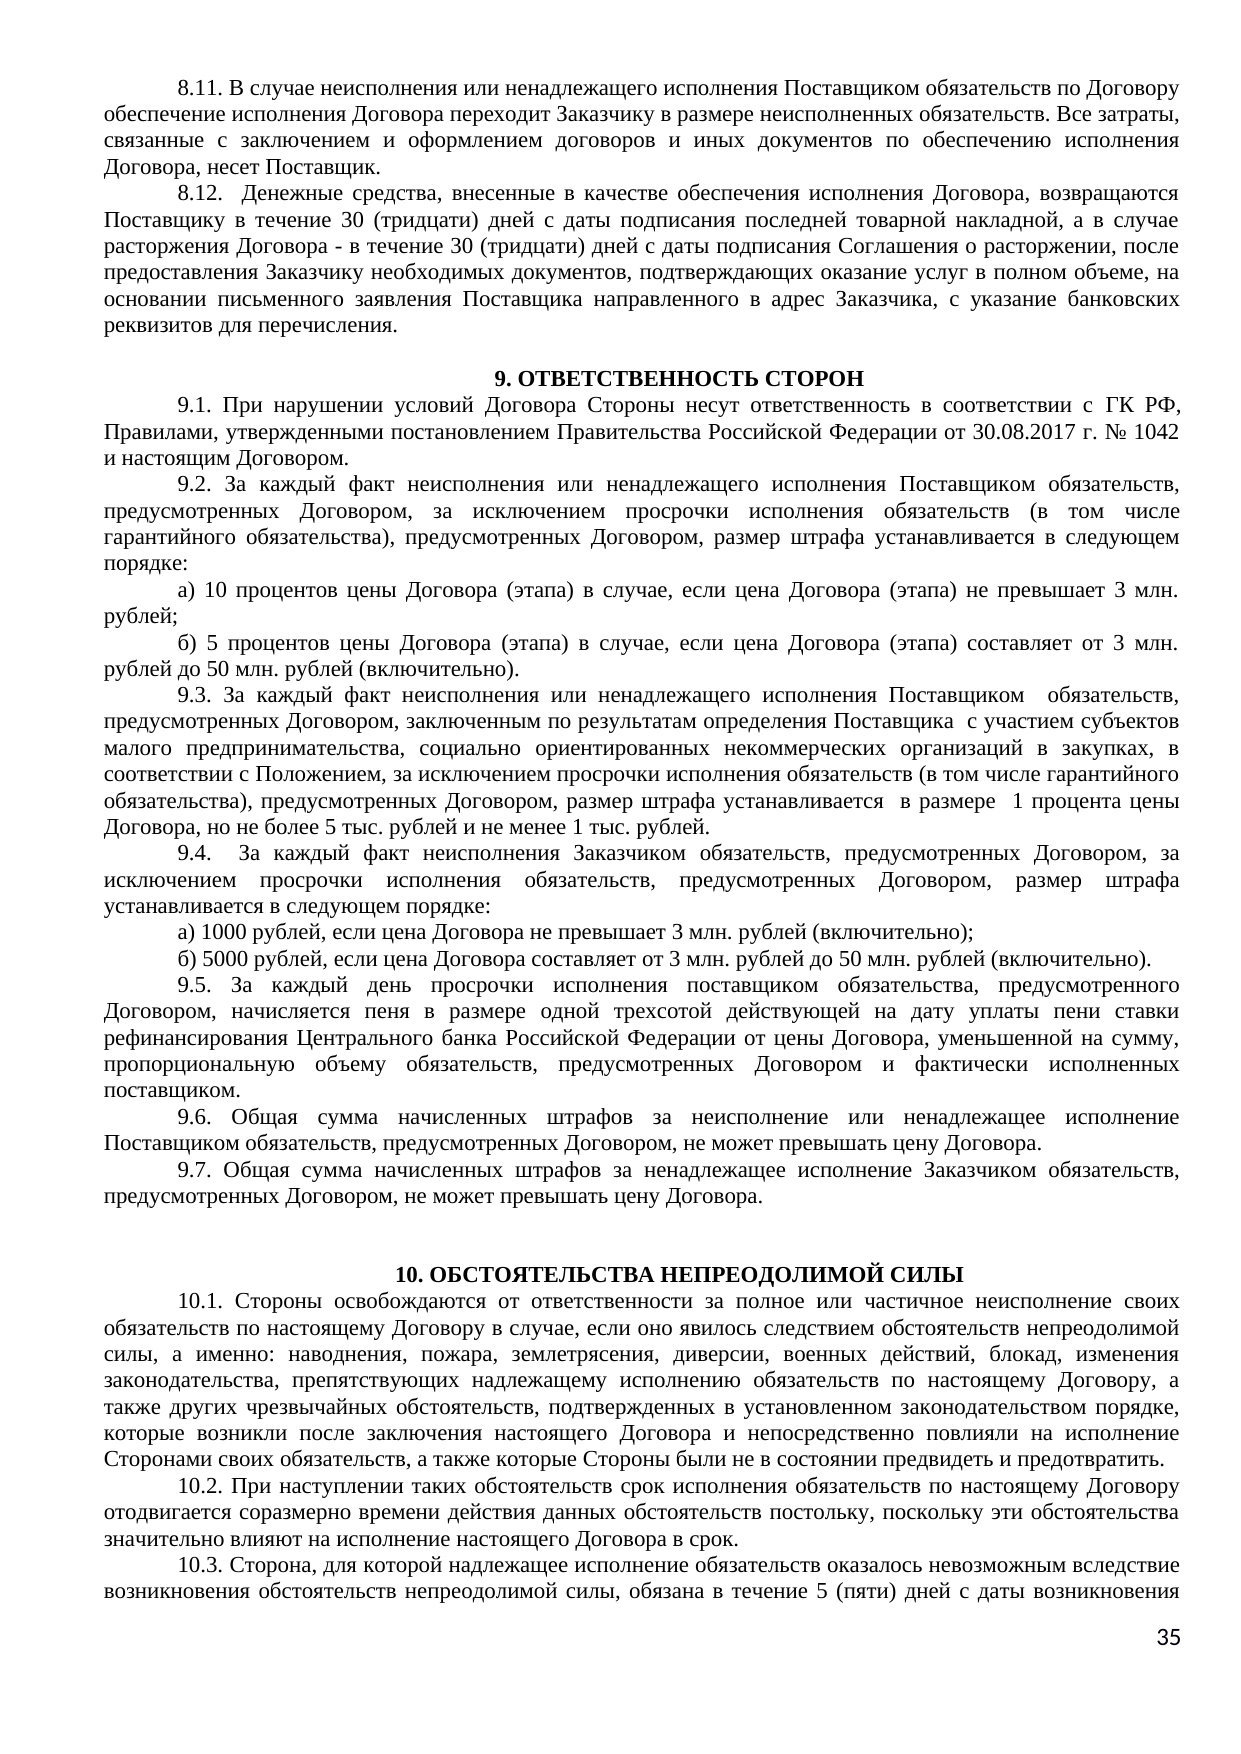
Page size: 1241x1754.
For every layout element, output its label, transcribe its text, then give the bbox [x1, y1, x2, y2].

text 9.1. При нарушении условий Договора Стороны несут ответственность в соответствии с ГК РФ, Правилами, утвержденными постановлением Правительства Российской Федерации от 30.08.2017 г. № 1042 и настоящим Договором. [103, 391, 1181, 470]
text 9.5. За каждый день просрочки исполнения поставщиком обязательства, предусмотренного Договором, начисляется пеня в размере одной трехсотой действующей на дату уплаты пени ставки рефинансирования Центрального банка Российской Федерации от цены Договора, уменьшенной на сумму, пропорциональную объему обязательств, предусмотренных Договором и фактически исполненных поставщиком. [103, 971, 1181, 1103]
text б) 5 процентов цены Договора (этапа) в случае, если цена Договора (этапа) составляет от 3 млн. рублей до 50 млн. рублей (включительно). [103, 628, 1181, 681]
text 9. ОТВЕТСТВЕННОСТЬ СТОРОН [103, 364, 1181, 391]
text 9.7. Общая сумма начисленных штрафов за ненадлежащее исполнение Заказчиком обязательств, предусмотренных Договором, не может превышать цену Договора. [103, 1156, 1181, 1208]
text б) 5000 рублей, если цена Договора составляет от 3 млн. рублей до 50 млн. рублей (включительно). [103, 945, 1181, 971]
text а) 1000 рублей, если цена Договора не превышает 3 млн. рублей (включительно); [103, 918, 1181, 945]
text 9.3. За каждый факт неисполнения или ненадлежащего исполнения Поставщиком обязательств, предусмотренных Договором, заключенным по результатам определения Поставщика с участием субъектов малого предпринимательства, социально ориентированных некоммерческих организаций в закупках, в соответствии с Положением, за исключением просрочки исполнения обязательств (в том числе гарантийного обязательства), предусмотренных Договором, размер штрафа устанавливается в размере 1 процента цены Договора, но не более 5 тыс. рублей и не менее 1 тыс. рублей. [103, 681, 1181, 839]
text 10.1. Стороны освобождаются от ответственности за полное или частичное неисполнение своих обязательств по настоящему Договору в случае, если оно явилось следствием обстоятельств непреодолимой силы, а именно: наводнения, пожара, землетрясения, диверсии, военных действий, блокад, изменения законодательства, препятствующих надлежащему исполнению обязательств по настоящему Договору, а также других чрезвычайных обстоятельств, подтвержденных в установленном законодательством порядке, которые возникли после заключения настоящего Договора и непосредственно повлияли на исполнение Сторонами своих обязательств, а также которые Стороны были не в состоянии предвидеть и предотвратить. [103, 1287, 1181, 1472]
text 9.2. За каждый факт неисполнения или ненадлежащего исполнения Поставщиком обязательств, предусмотренных Договором, за исключением просрочки исполнения обязательств (в том числе гарантийного обязательства), предусмотренных Договором, размер штрафа устанавливается в следующем порядке: [103, 470, 1181, 576]
text 10. ОБСТОЯТЕЛЬСТВА НЕПРЕОДОЛИМОЙ СИЛЫ [103, 1261, 1181, 1287]
text 8.12. Денежные средства, внесенные в качестве обеспечения исполнения Договора, возвращаются Поставщику в течение 30 (тридцати) дней с даты подписания последней товарной накладной, а в случае расторжения Договора - в течение 30 (тридцати) дней с даты подписания Соглашения о расторжении, после предоставления Заказчику необходимых документов, подтверждающих оказание услуг в полном объеме, на основании письменного заявления Поставщика направленного в адрес Заказчика, с указание банковских реквизитов для перечисления. [103, 179, 1181, 337]
text 8.11. В случае неисполнения или ненадлежащего исполнения Поставщиком обязательств по Договору обеспечение исполнения Договора переходит Заказчику в размере неисполненных обязательств. Все затраты, связанные с заключением и оформлением договоров и иных документов по обеспечению исполнения Договора, несет Поставщик. [103, 74, 1181, 179]
text 9.4. За каждый факт неисполнения Заказчиком обязательств, предусмотренных Договором, за исключением просрочки исполнения обязательств, предусмотренных Договором, размер штрафа устанавливается в следующем порядке: [103, 839, 1181, 918]
text а) 10 процентов цены Договора (этапа) в случае, если цена Договора (этапа) не превышает 3 млн. рублей; [103, 576, 1181, 628]
text 10.2. При наступлении таких обстоятельств срок исполнения обязательств по настоящему Договору отодвигается соразмерно времени действия данных обстоятельств постольку, поскольку эти обстоятельства значительно влияют на исполнение настоящего Договора в срок. [103, 1472, 1181, 1551]
text 9.6. Общая сумма начисленных штрафов за неисполнение или ненадлежащее исполнение Поставщиком обязательств, предусмотренных Договором, не может превышать цену Договора. [103, 1103, 1181, 1156]
